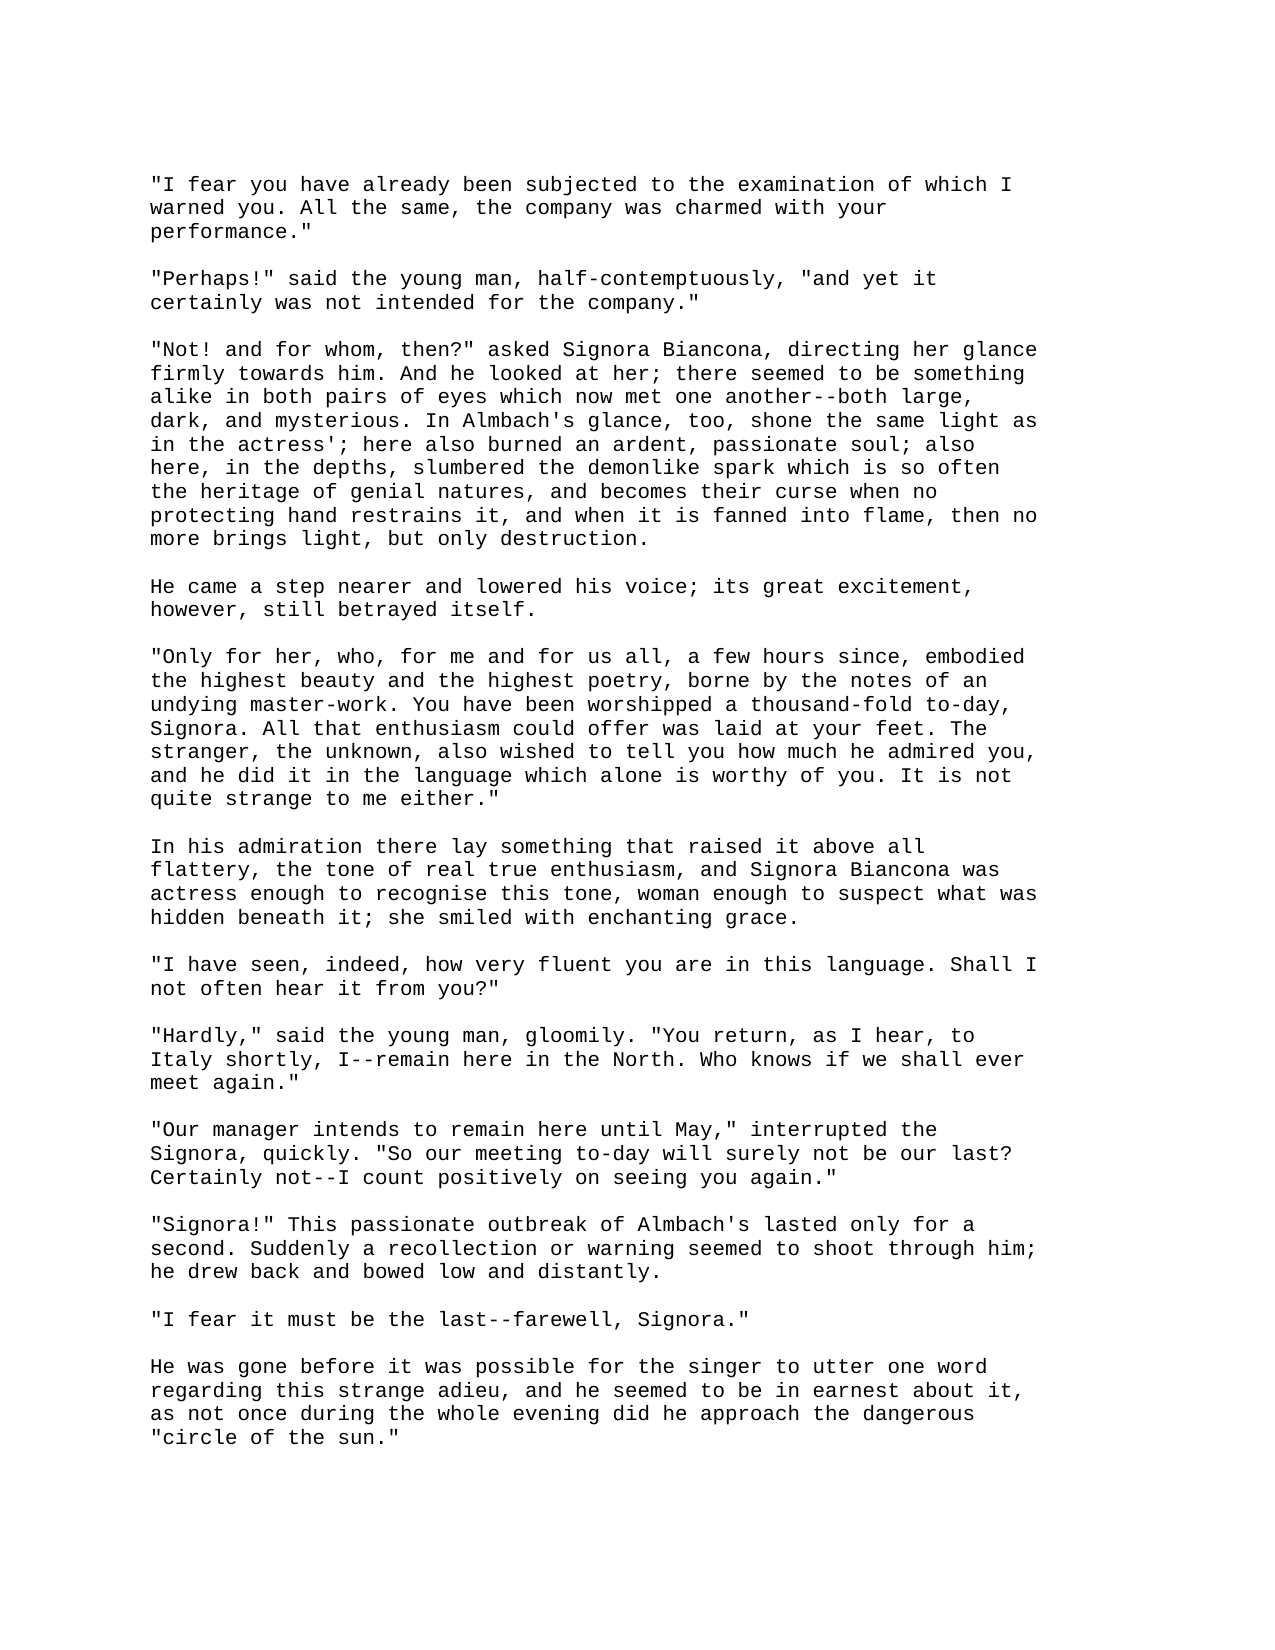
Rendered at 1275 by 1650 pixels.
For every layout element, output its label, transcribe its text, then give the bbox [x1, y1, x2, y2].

text He came a step nearer and lowered his voice; its great excitement, [150, 576, 1125, 599]
text undying master-work. You have been worshipped a thousand-fold to-day, [150, 694, 1125, 717]
text Certainly not--I count positively on seeing you again." [150, 1167, 1125, 1190]
text Signora. All that enthusiasm could offer was laid at your feet. The [150, 717, 1125, 741]
text actress enough to recognise this tone, woman enough to suspect what was [150, 883, 1125, 907]
text "Not! and for whom, then?" asked Signora Biancona, directing her glance [150, 339, 1125, 363]
text protecting hand restrains it, and when it is fanned into flame, then no [150, 505, 1125, 528]
text firmly towards him. And he looked at her; there seemed to be something [150, 363, 1125, 386]
text Signora, quickly. "So our meeting to-day will surely not be our last? [150, 1143, 1125, 1167]
text "Signora!" This passionate outbreak of Almbach's lasted only for a [150, 1214, 1125, 1238]
text not often hear it from you?" [150, 978, 1125, 1001]
text Italy shortly, I--remain here in the North. Who knows if we shall ever [150, 1048, 1125, 1072]
text the heritage of genial natures, and becomes their curse when no [150, 481, 1125, 505]
text second. Suddenly a recollection or warning seemed to shoot through him; [150, 1238, 1125, 1261]
text regarding this strange adieu, and he seemed to be in earnest about it, [150, 1379, 1125, 1403]
text alike in both pairs of eyes which now met one another--both large, [150, 386, 1125, 410]
text He was gone before it was possible for the singer to utter one word [150, 1356, 1125, 1379]
text stranger, the unknown, also wished to tell you how much he admired you, [150, 741, 1125, 765]
text dark, and mysterious. In Almbach's glance, too, shone the same light as [150, 410, 1125, 434]
text "Only for her, who, for me and for us all, a few hours since, embodied [150, 647, 1125, 670]
text In his admiration there lay something that raised it above all [150, 836, 1125, 859]
text "I fear you have already been subjected to the examination of which I [150, 174, 1125, 197]
text quite strange to me either." [150, 788, 1125, 812]
text certainly was not intended for the company." [150, 292, 1125, 316]
text the highest beauty and the highest poetry, borne by the notes of an [150, 670, 1125, 694]
text "I fear it must be the last--farewell, Signora." [150, 1309, 1125, 1332]
text "Our manager intends to remain here until May," interrupted the [150, 1119, 1125, 1143]
text in the actress'; here also burned an ardent, passionate soul; also [150, 434, 1125, 457]
text however, still betrayed itself. [150, 599, 1125, 623]
text warned you. All the same, the company was charmed with your [150, 197, 1125, 221]
text performance." [150, 221, 1125, 244]
text and he did it in the language which alone is worthy of you. It is not [150, 765, 1125, 788]
text hidden beneath it; she smiled with enchanting grace. [150, 907, 1125, 930]
text "Perhaps!" said the young man, half-contemptuously, "and yet it [150, 268, 1125, 292]
text more brings light, but only destruction. [150, 528, 1125, 552]
text as not once during the whole evening did he approach the dangerous [150, 1403, 1125, 1427]
text "circle of the sun." [150, 1427, 1125, 1451]
text he drew back and bowed low and distantly. [150, 1261, 1125, 1285]
text "I have seen, indeed, how very fluent you are in this language. Shall I [150, 954, 1125, 978]
text "Hardly," said the young man, gloomily. "You return, as I hear, to [150, 1025, 1125, 1048]
text flattery, the tone of real true enthusiasm, and Signora Biancona was [150, 859, 1125, 883]
text meet again." [150, 1072, 1125, 1096]
text here, in the depths, slumbered the demonlike spark which is so often [150, 457, 1125, 481]
